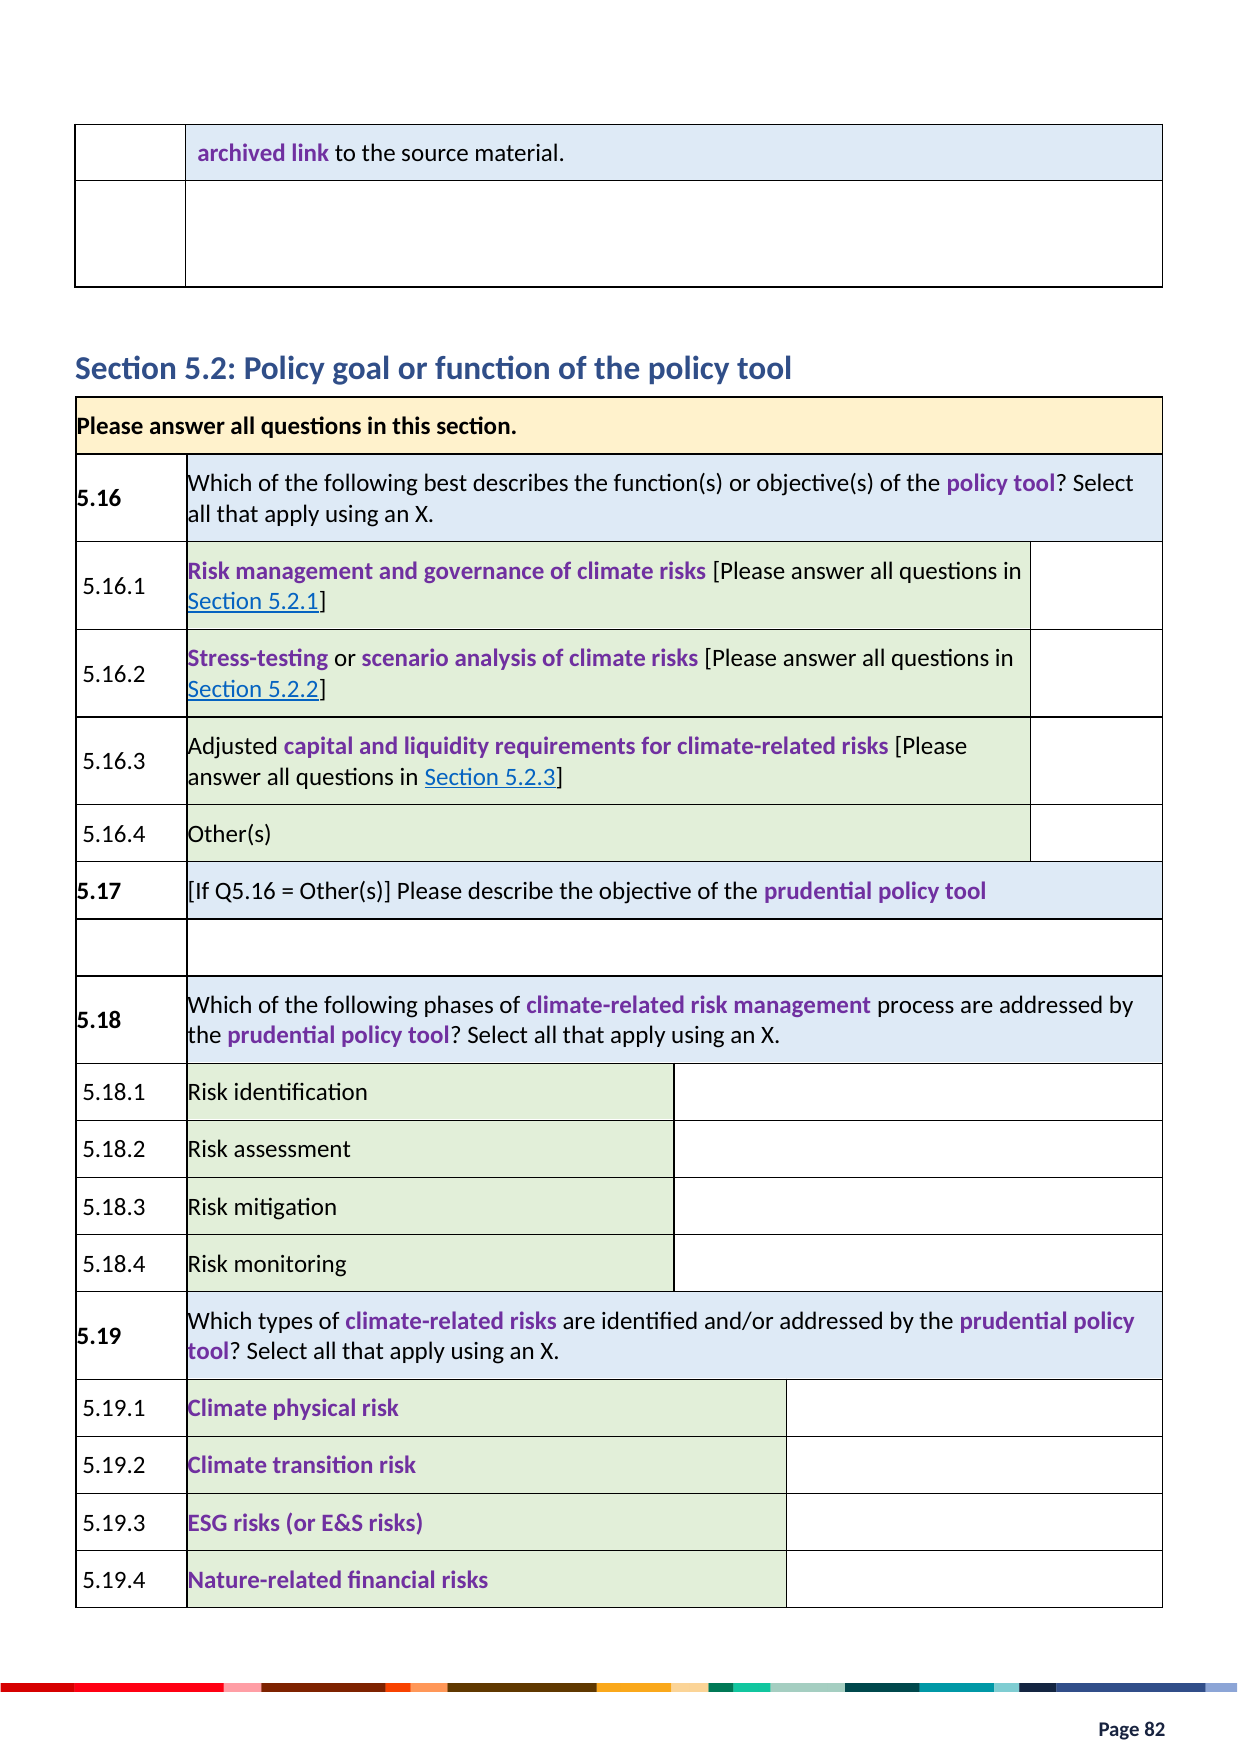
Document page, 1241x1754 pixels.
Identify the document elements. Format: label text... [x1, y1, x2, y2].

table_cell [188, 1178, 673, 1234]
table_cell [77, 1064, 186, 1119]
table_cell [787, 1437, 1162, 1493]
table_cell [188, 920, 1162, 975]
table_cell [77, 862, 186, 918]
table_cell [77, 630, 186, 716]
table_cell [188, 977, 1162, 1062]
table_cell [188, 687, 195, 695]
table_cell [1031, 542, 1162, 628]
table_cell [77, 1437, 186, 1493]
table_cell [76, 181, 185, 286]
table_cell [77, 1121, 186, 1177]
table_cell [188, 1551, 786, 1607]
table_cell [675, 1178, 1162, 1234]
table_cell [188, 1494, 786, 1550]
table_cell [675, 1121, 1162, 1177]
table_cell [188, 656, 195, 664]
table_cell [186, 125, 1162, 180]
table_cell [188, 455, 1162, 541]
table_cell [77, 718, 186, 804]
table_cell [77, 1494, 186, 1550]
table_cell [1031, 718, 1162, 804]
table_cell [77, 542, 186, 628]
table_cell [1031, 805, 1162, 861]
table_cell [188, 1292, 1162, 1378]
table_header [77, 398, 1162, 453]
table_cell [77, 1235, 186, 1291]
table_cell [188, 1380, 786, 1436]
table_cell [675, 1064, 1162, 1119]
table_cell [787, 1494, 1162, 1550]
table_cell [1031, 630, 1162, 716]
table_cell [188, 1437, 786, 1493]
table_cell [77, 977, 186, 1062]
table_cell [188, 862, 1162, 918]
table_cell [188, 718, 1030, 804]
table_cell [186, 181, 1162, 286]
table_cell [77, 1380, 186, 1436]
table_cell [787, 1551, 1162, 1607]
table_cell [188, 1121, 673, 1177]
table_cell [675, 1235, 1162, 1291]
picture [0, 1683, 1236, 1692]
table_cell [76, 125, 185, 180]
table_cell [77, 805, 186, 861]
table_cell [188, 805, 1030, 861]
subtitle Section 5.2: Policy goal or function of the policy tool [75, 347, 1165, 388]
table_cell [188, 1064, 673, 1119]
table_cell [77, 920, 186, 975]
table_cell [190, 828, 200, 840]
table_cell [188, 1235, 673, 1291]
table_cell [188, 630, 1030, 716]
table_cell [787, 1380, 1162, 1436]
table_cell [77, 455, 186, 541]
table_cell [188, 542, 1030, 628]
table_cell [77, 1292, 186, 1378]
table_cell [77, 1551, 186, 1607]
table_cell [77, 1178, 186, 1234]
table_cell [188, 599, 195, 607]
